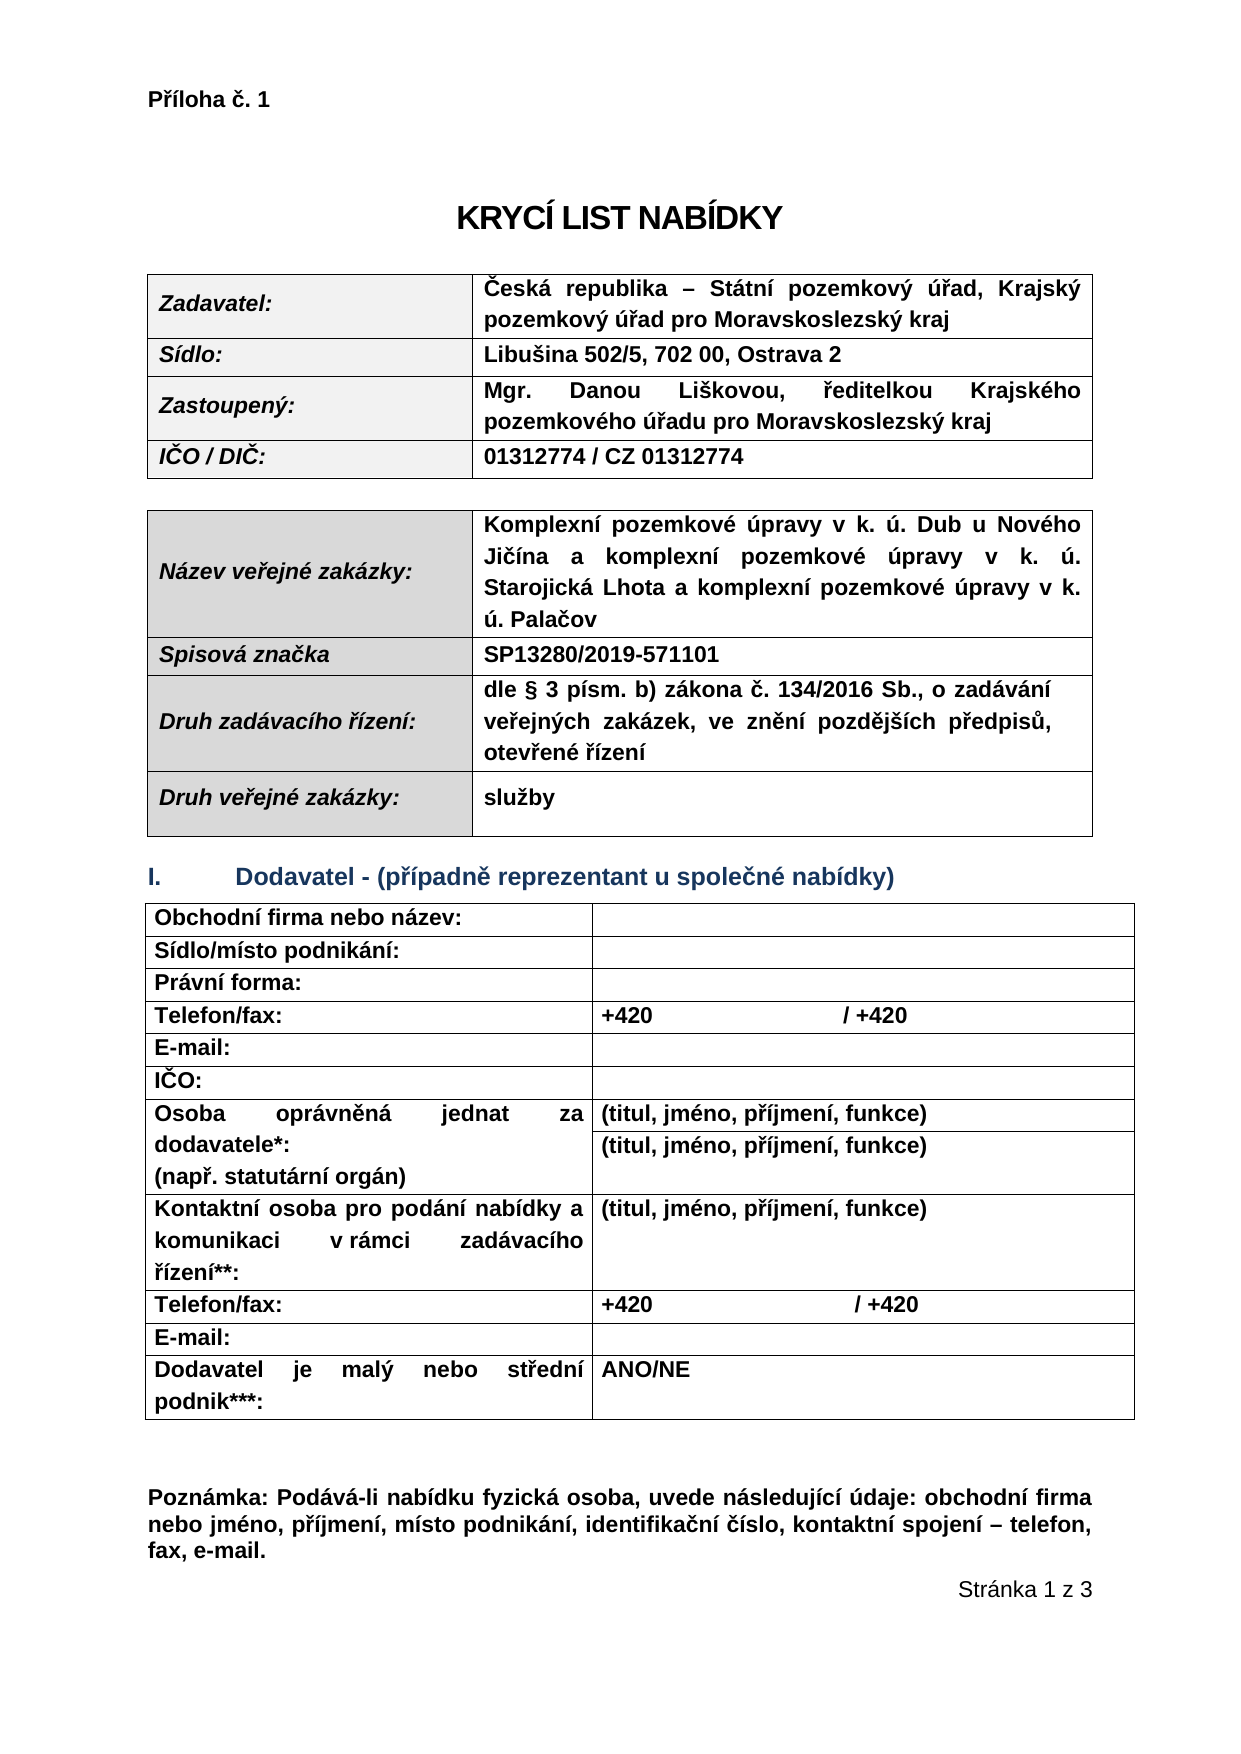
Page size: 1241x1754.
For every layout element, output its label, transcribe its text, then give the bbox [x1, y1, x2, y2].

table_cell Druh zadávacího řízení: [148, 676, 472, 771]
table_cell [593, 937, 1134, 968]
text Poznámka: Podává-li nabídku fyzická osoba, uvede následující údaje: obchodní firma nebo jméno, příjmení, místo podnikání, identifikační číslo, kontaktní spojení – telefon, fax, e-mail. [148, 1484, 1093, 1563]
table_cell Zastoupený: [148, 377, 472, 440]
table_cell Kontaktní osoba pro podání nabídky a komunikaci v rámci zadávacího řízení**: [146, 1195, 592, 1290]
table_cell (titul, jméno, příjmení, funkce) [593, 1195, 1134, 1290]
table_cell E-mail: [146, 1324, 592, 1355]
table_cell +420 / +420 [593, 1002, 1134, 1033]
table_cell [593, 1324, 1134, 1355]
table_cell IČO: [146, 1067, 592, 1098]
table_cell dle § 3 písm. b) zákona č. 134/2016 Sb., o zadávání veřejných zakázek, ve znění pozdějších předpisů, otevřené řízení [473, 676, 1092, 771]
table_cell ANO/NE [593, 1356, 1134, 1419]
table_cell Právní forma: [146, 969, 592, 1001]
table_cell Mgr. Danou Liškovou, ředitelkou Krajského pozemkového úřadu pro Moravskoslezský kraj [473, 377, 1092, 440]
table_cell Sídlo: [148, 339, 472, 376]
table_cell [593, 1034, 1134, 1066]
table_header Název veřejné zakázky: [148, 511, 472, 637]
table_cell (titul, jméno, příjmení, funkce) [593, 1132, 1134, 1194]
title Krycí list nabídky [148, 198, 1093, 236]
table_header Česká republika – Státní pozemkový úřad, Krajský pozemkový úřad pro Moravskoslezský kraj [473, 275, 1092, 338]
table_header Obchodní firma nebo název: [146, 904, 592, 936]
table_cell E-mail: [146, 1034, 592, 1066]
table_cell Libušina 502/5, 702 00, Ostrava 2 [473, 339, 1092, 376]
table_cell Telefon/fax: [146, 1291, 592, 1323]
table_cell služby [473, 772, 1092, 836]
table_cell +420 / +420 [593, 1291, 1134, 1323]
table_cell (titul, jméno, příjmení, funkce) [593, 1100, 1134, 1131]
table_cell Telefon/fax: [146, 1002, 592, 1033]
table_header Zadavatel: [148, 275, 472, 338]
subtitle Dodavatel - (případně reprezentant u společné nabídky) [148, 862, 1093, 890]
table_cell IČO / DIČ: [148, 441, 472, 477]
table_cell Spisová značka [148, 638, 472, 675]
table_cell Sídlo/místo podnikání: [146, 937, 592, 968]
table_cell Dodavatel je malý nebo střední podnik***: [146, 1356, 592, 1419]
table_cell Druh veřejné zakázky: [148, 772, 472, 836]
table_cell [593, 1067, 1134, 1098]
table_cell SP13280/2019-571101 [473, 638, 1092, 675]
table_cell [593, 969, 1134, 1001]
table_cell Osoba oprávněná jednat za dodavatele*: (např. statutární orgán) [146, 1100, 592, 1194]
table_cell 01312774 / CZ 01312774 [473, 441, 1092, 477]
table_header Komplexní pozemkové úpravy v k. ú. Dub u Nového Jičína a komplexní pozemkové úpravy v k. ú. Starojická Lhota a komplexní pozemkové úpravy v k. ú. Palačov [473, 511, 1092, 637]
table_header [593, 904, 1134, 936]
